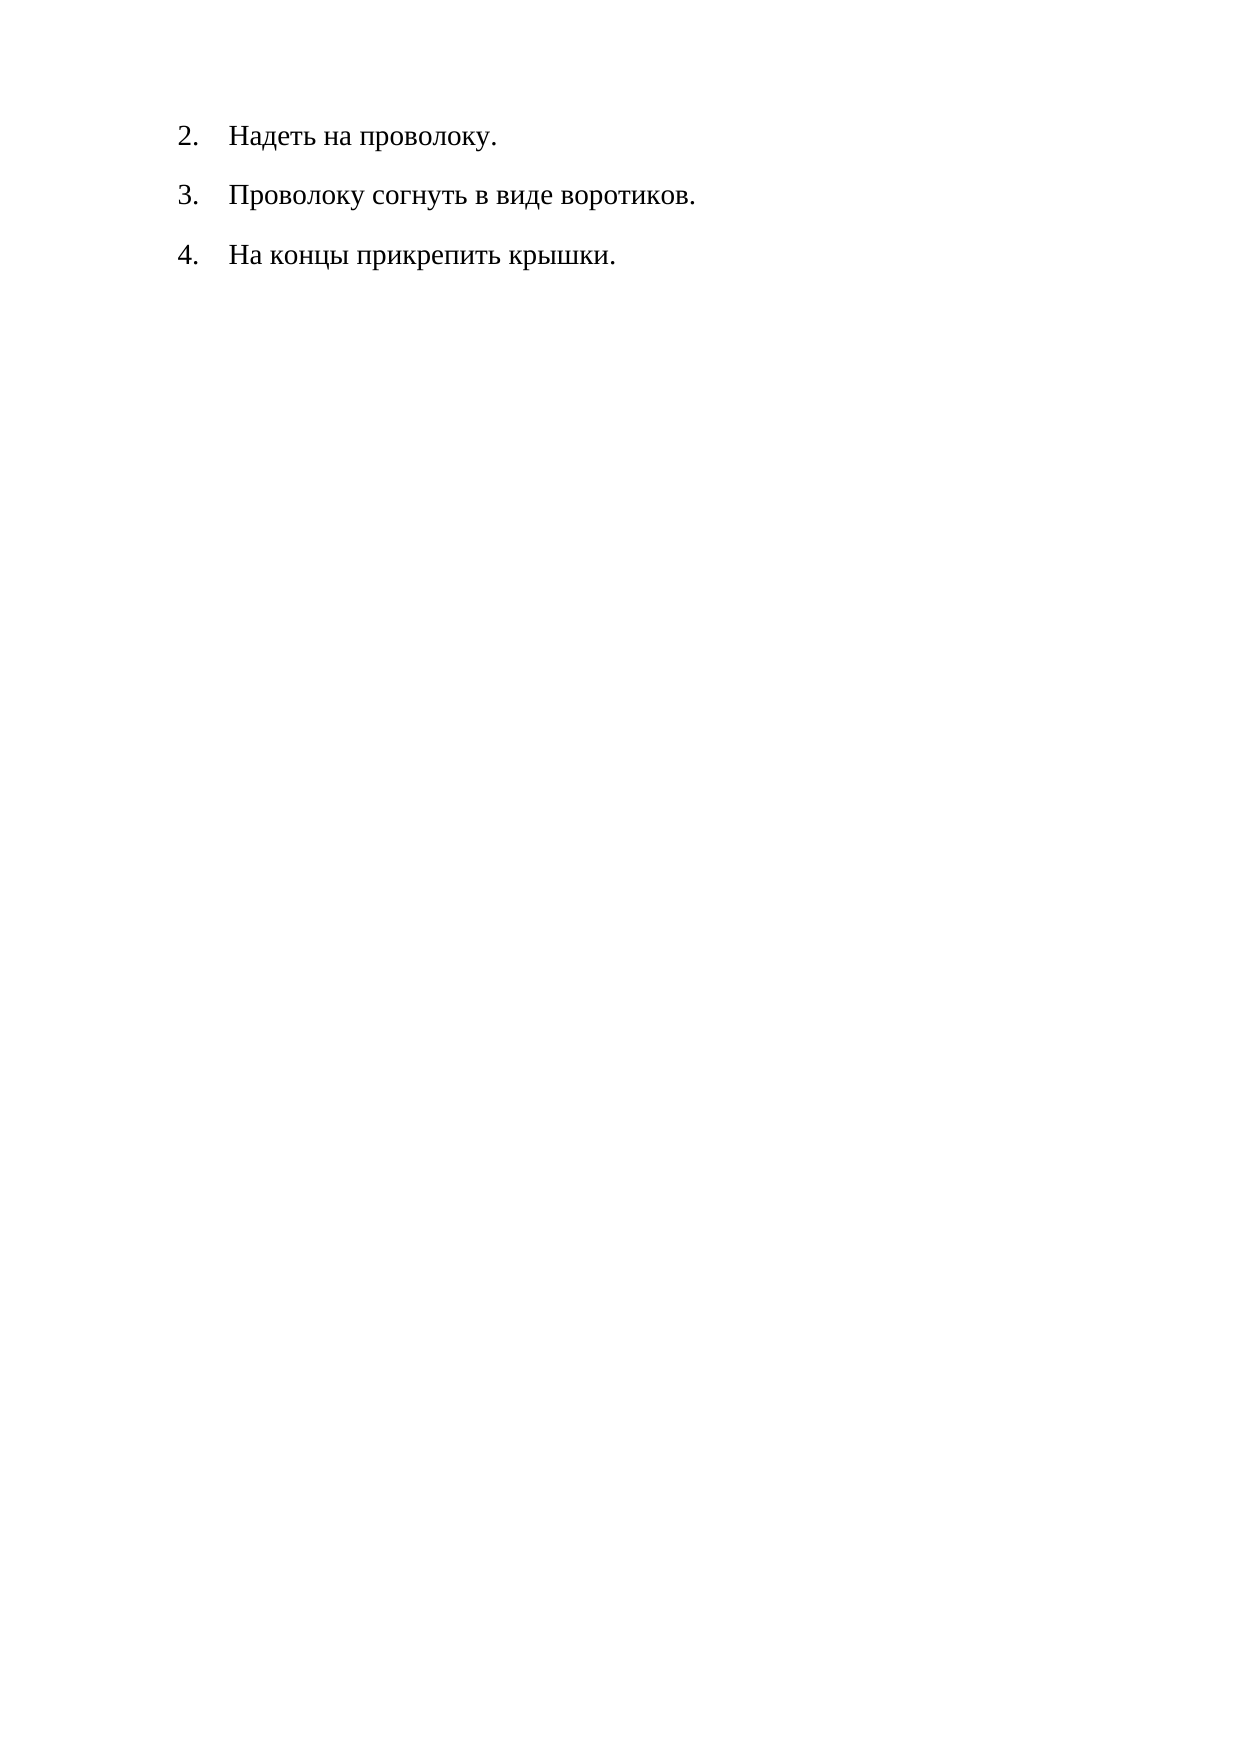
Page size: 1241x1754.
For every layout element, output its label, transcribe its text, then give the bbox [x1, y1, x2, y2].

text 4. На концы прикрепить крышки. [177, 237, 1152, 270]
text 3. Проволоку согнуть в виде воротиков. [177, 177, 1152, 211]
text 2. Надеть на проволоку. [177, 118, 1152, 152]
